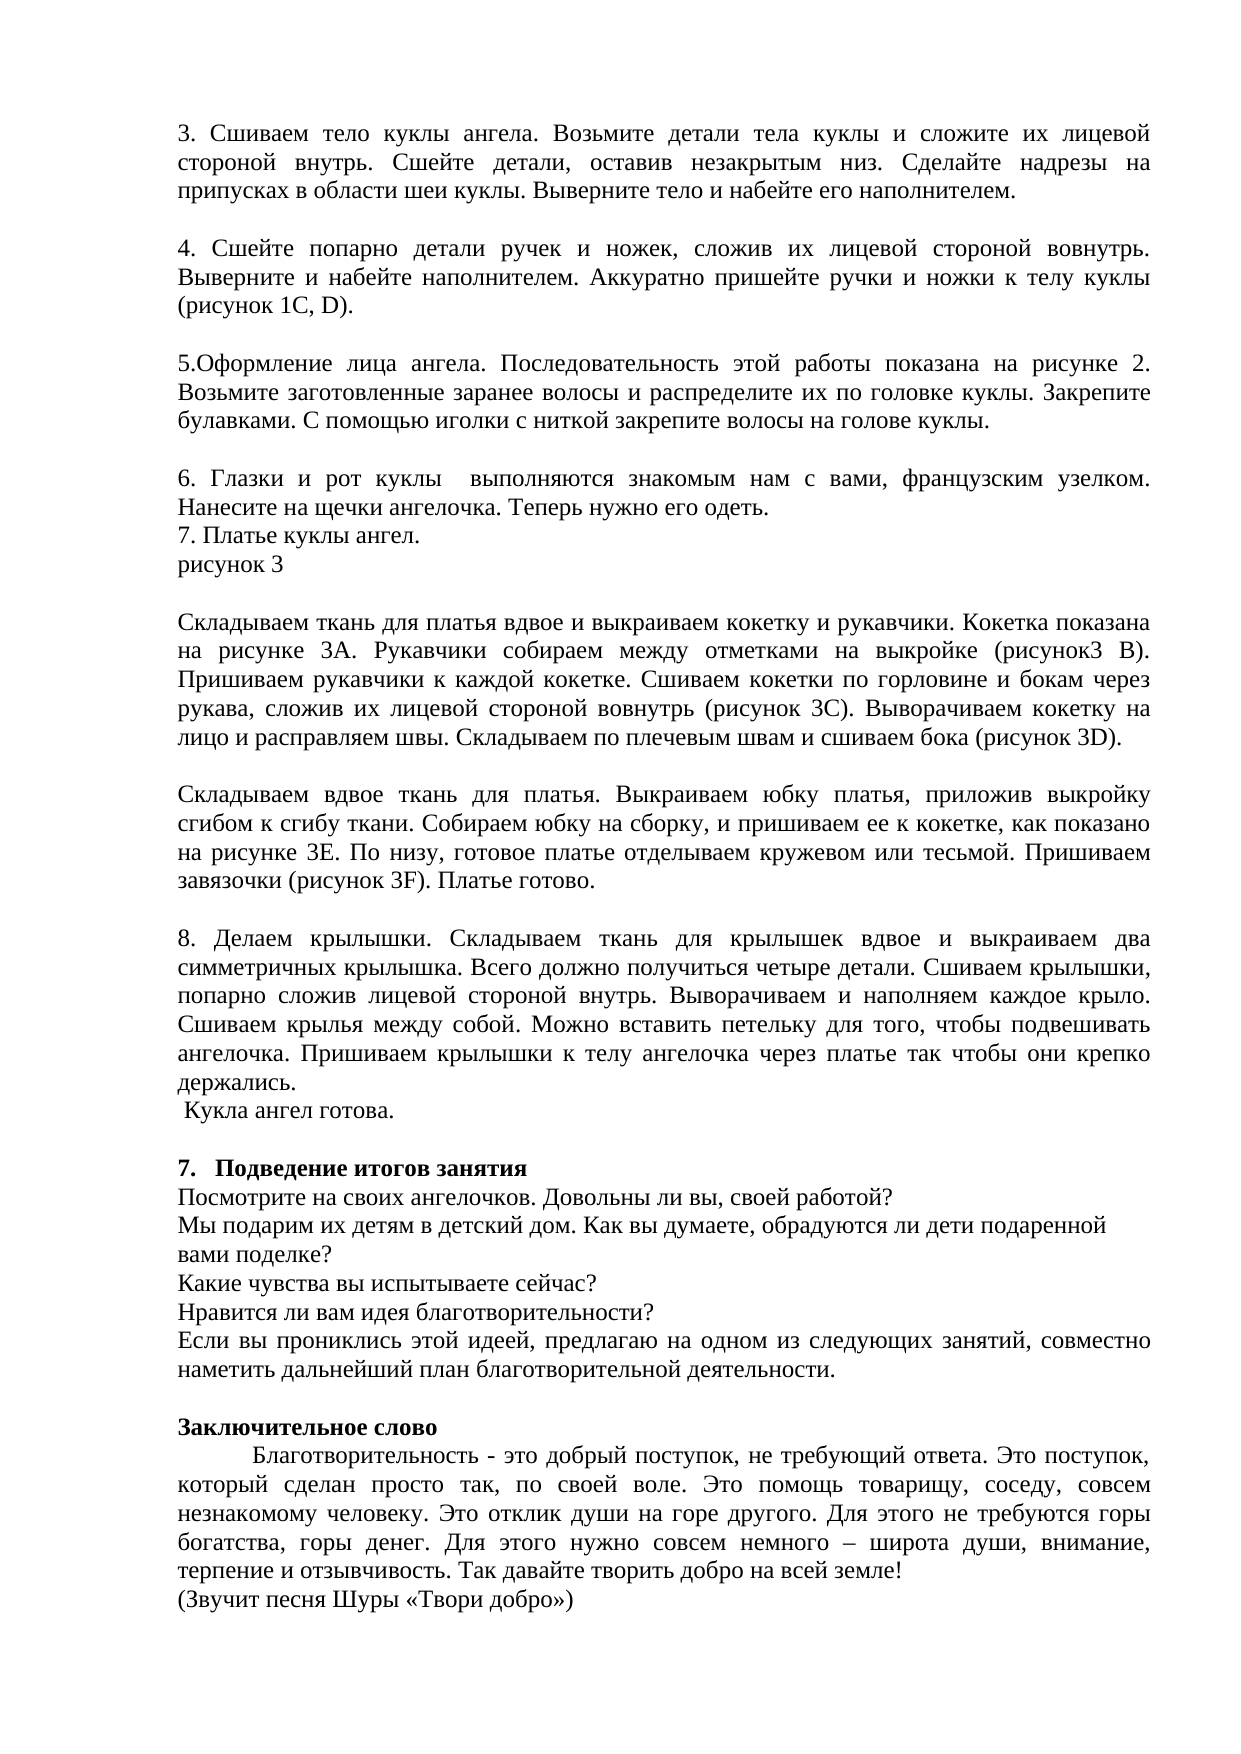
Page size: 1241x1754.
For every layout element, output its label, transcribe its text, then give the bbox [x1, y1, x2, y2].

text Кукла ангел готова. [177, 1096, 1152, 1124]
text Какие чувства вы испытываете сейчас? [177, 1268, 1152, 1297]
text Заключительное слово [177, 1412, 1152, 1441]
text Складываем вдвое ткань для платья. Выкраиваем юбку платья, приложив выкройку сгибом к сгибу ткани. Собираем юбку на сборку, и пришиваем ее к кокетке, как показано на рисунке 3Е. По низу, готовое платье отделываем кружевом или тесьмой. Пришиваем завязочки (рисунок ). Платье готово. [177, 779, 1152, 894]
text 3. Сшиваем тело куклы ангела. Возьмите детали тела куклы и сложите их лицевой стороной внутрь. Сшейте детали, оставив незакрытым низ. Сделайте надрезы на припусках в области шеи куклы. Выверните тело и набейте его наполнителем. [177, 118, 1152, 204]
text Посмотрите на своих ангелочков. Довольны ли вы, своей работой? [177, 1182, 1152, 1211]
list Подведение итогов занятия [177, 1153, 1152, 1182]
text 8. Делаем крылышки. Складываем ткань для крылышек вдвое и выкраиваем два симметричных крылышка. Всего должно получиться четыре детали. Сшиваем крылышки, попарно сложив лицевой стороной внутрь. Выворачиваем и наполняем каждое крыло. Сшиваем крылья между собой. Можно вставить петельку для того, чтобы подвешивать ангелочка. Пришиваем крылышки к телу ангелочка через платье так чтобы они крепко держались. [177, 923, 1152, 1096]
text Мы подарим их детям в детский дом. Как вы думаете, обрадуются ли дети подаренной вами поделке? [177, 1211, 1152, 1268]
text (Звучит песня Шуры «Твори добро») [177, 1584, 1152, 1613]
text 7. Платье куклы ангел. [177, 521, 1152, 549]
text Складываем ткань для платья вдвое и выкраиваем кокетку и рукавчики. Кокетка показана на рисунке 3А. Рукавчики собираем между отметками на выкройке (рисунок3 В). Пришиваем рукавчики к каждой кокетке. Сшиваем кокетки по горловине и бокам через рукава, сложив их лицевой стороной вовнутрь (рисунок 3С). Выворачиваем кокетку на лицо и расправляем швы. Складываем по плечевым швам и сшиваем бока (рисунок 3D). [177, 607, 1152, 751]
text Если вы прониклись этой идеей, предлагаю на одном из следующих занятий, совместно наметить дальнейший план благотворительной деятельности. [177, 1326, 1152, 1383]
text Нравится ли вам идея благотворительности? [177, 1297, 1152, 1326]
text Благотворительность - это добрый поступок, не требующий ответа. Это поступок, который сделан просто так, по своей воле. Это помощь товарищу, соседу, совсем незнакомому человеку. Это отклик души на горе другого. Для этого не требуются горы богатства, горы денег. Для этого нужно совсем немного – широта души, внимание, терпение и отзывчивость. Так давайте творить добро на всей земле! [177, 1441, 1152, 1584]
text 4. Сшейте попарно детали ручек и ножек, сложив их лицевой стороной вовнутрь. Выверните и набейте наполнителем. Аккуратно пришейте ручки и ножки к телу куклы (рисунок 1С, D). [177, 233, 1152, 319]
text 6. Глазки и рот куклы выполняются знакомым нам с вами, французским узелком. Нанесите на щечки ангелочка. Теперь нужно его одеть. [177, 463, 1152, 521]
text рисунок 3 [177, 549, 1152, 578]
text 5.Оформление лица ангела. Последовательность этой работы показана на рисунке 2. Возьмите заготовленные заранее волосы и распределите их по головке куклы. Закрепите булавками. С помощью иголки с ниткой закрепите волосы на голове куклы. [177, 348, 1152, 434]
